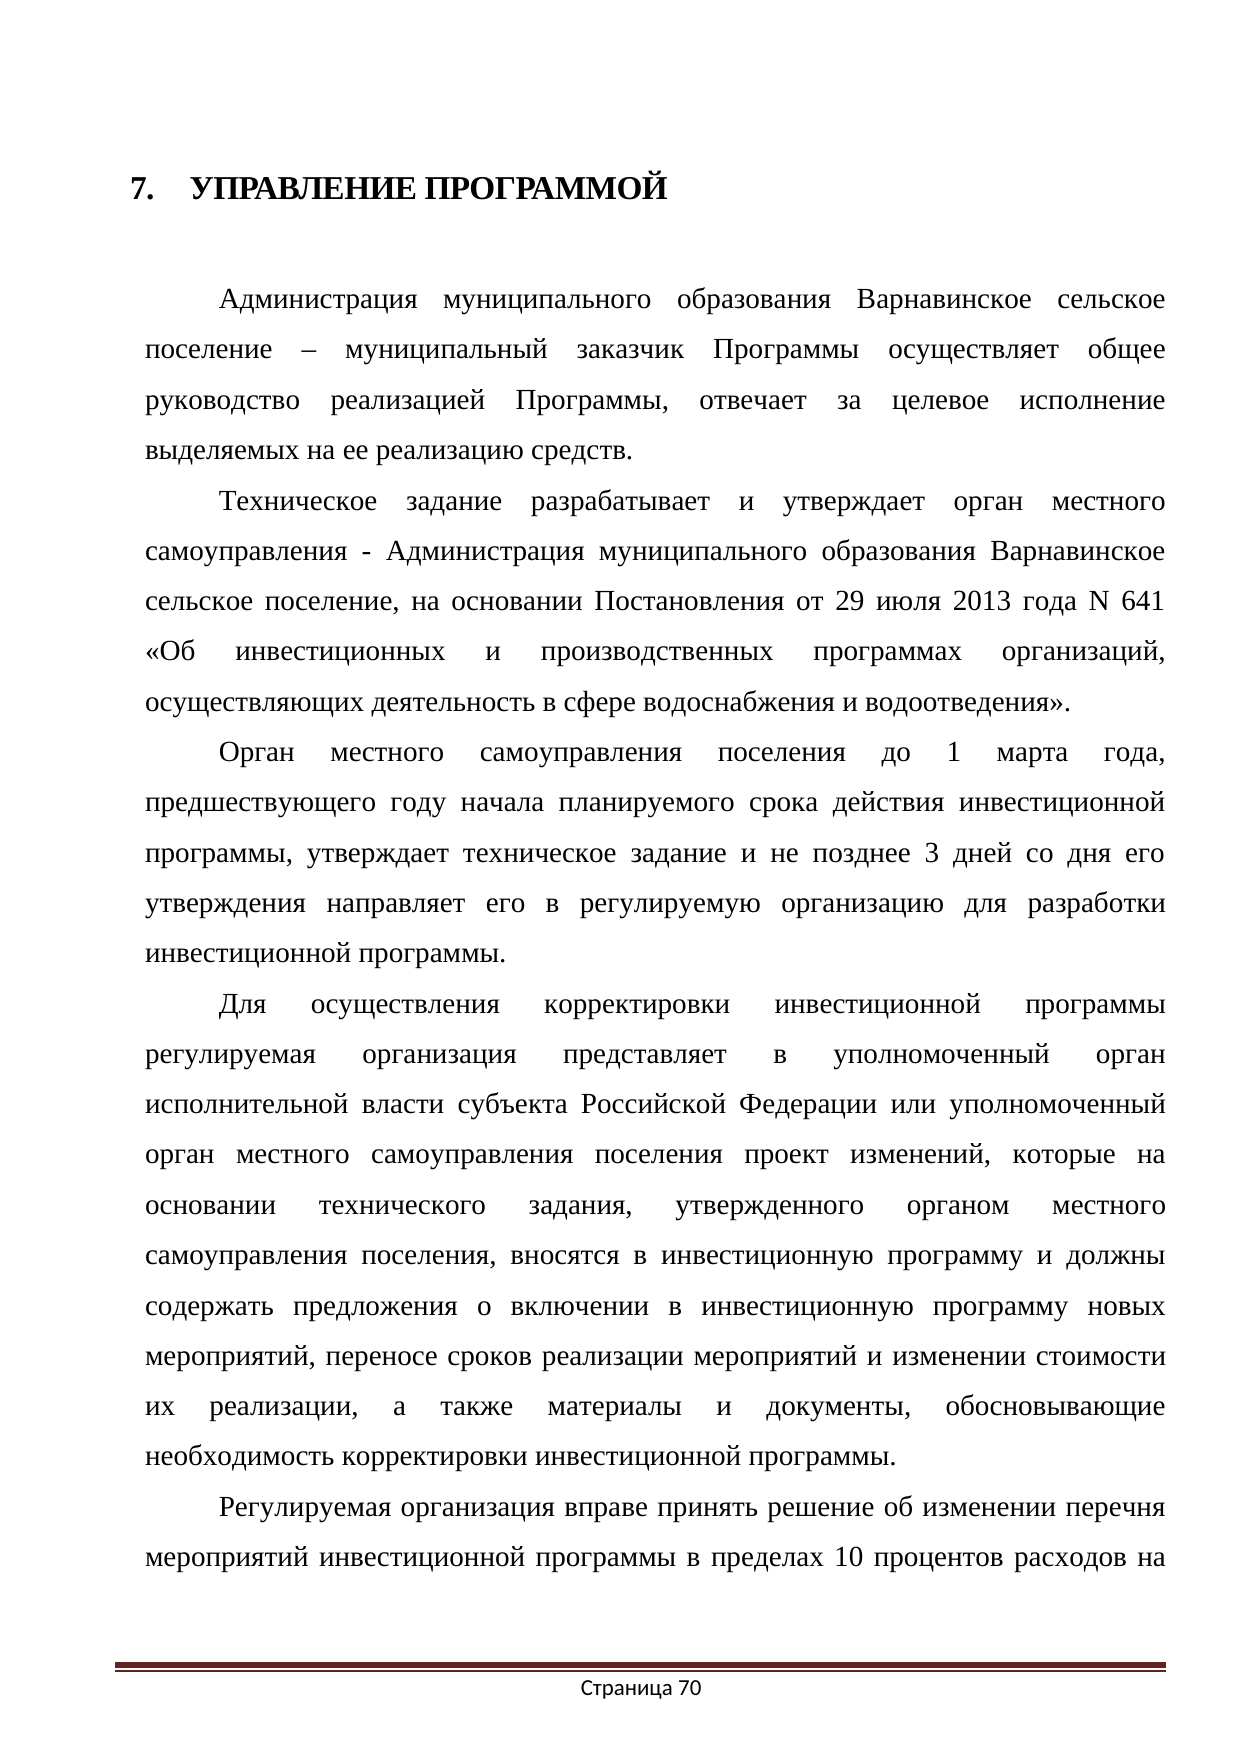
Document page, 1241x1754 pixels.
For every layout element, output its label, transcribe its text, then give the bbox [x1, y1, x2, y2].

text Орган местного самоуправления поселения до 1 марта года, предшествующего году начала планируемого срока действия инвестиционной программы, утверждает техническое задание и не позднее 3 дней со дня его утверждения направляет его в регулируемую организацию для разработки инвестиционной программы. [145, 734, 1166, 969]
text Техническое задание разрабатывает и утверждает орган местного самоуправления - Администрация муниципального образования Варнавинское сельское поселение, на основании Постановления от 29 июля 2013 года N 641 «Об инвестиционных и производственных программах организаций, осуществляющих деятельность в сфере водоснабжения и водоотведения». [145, 483, 1166, 717]
text Для осуществления корректировки инвестиционной программы регулируемая организация представляет в уполномоченный орган исполнительной власти субъекта Российской Федерации или уполномоченный орган местного самоуправления поселения проект изменений, которые на основании технического задания, утвержденного органом местного самоуправления поселения, вносятся в инвестиционную программу и должны содержать предложения о включении в инвестиционную программу новых мероприятий, переносе сроков реализации мероприятий и изменении стоимости их реализации, а также материалы и документы, обосновывающие необходимость корректировки инвестиционной программы. [145, 986, 1166, 1472]
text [145, 1489, 1166, 1573]
text Администрация муниципального образования Варнавинское сельское поселение – муниципальный заказчик Программы осуществляет общее руководство реализацией Программы, отвечает за целевое исполнение выделяемых на ее реализацию средств. [145, 281, 1166, 466]
list Управление Программой [130, 168, 1151, 206]
